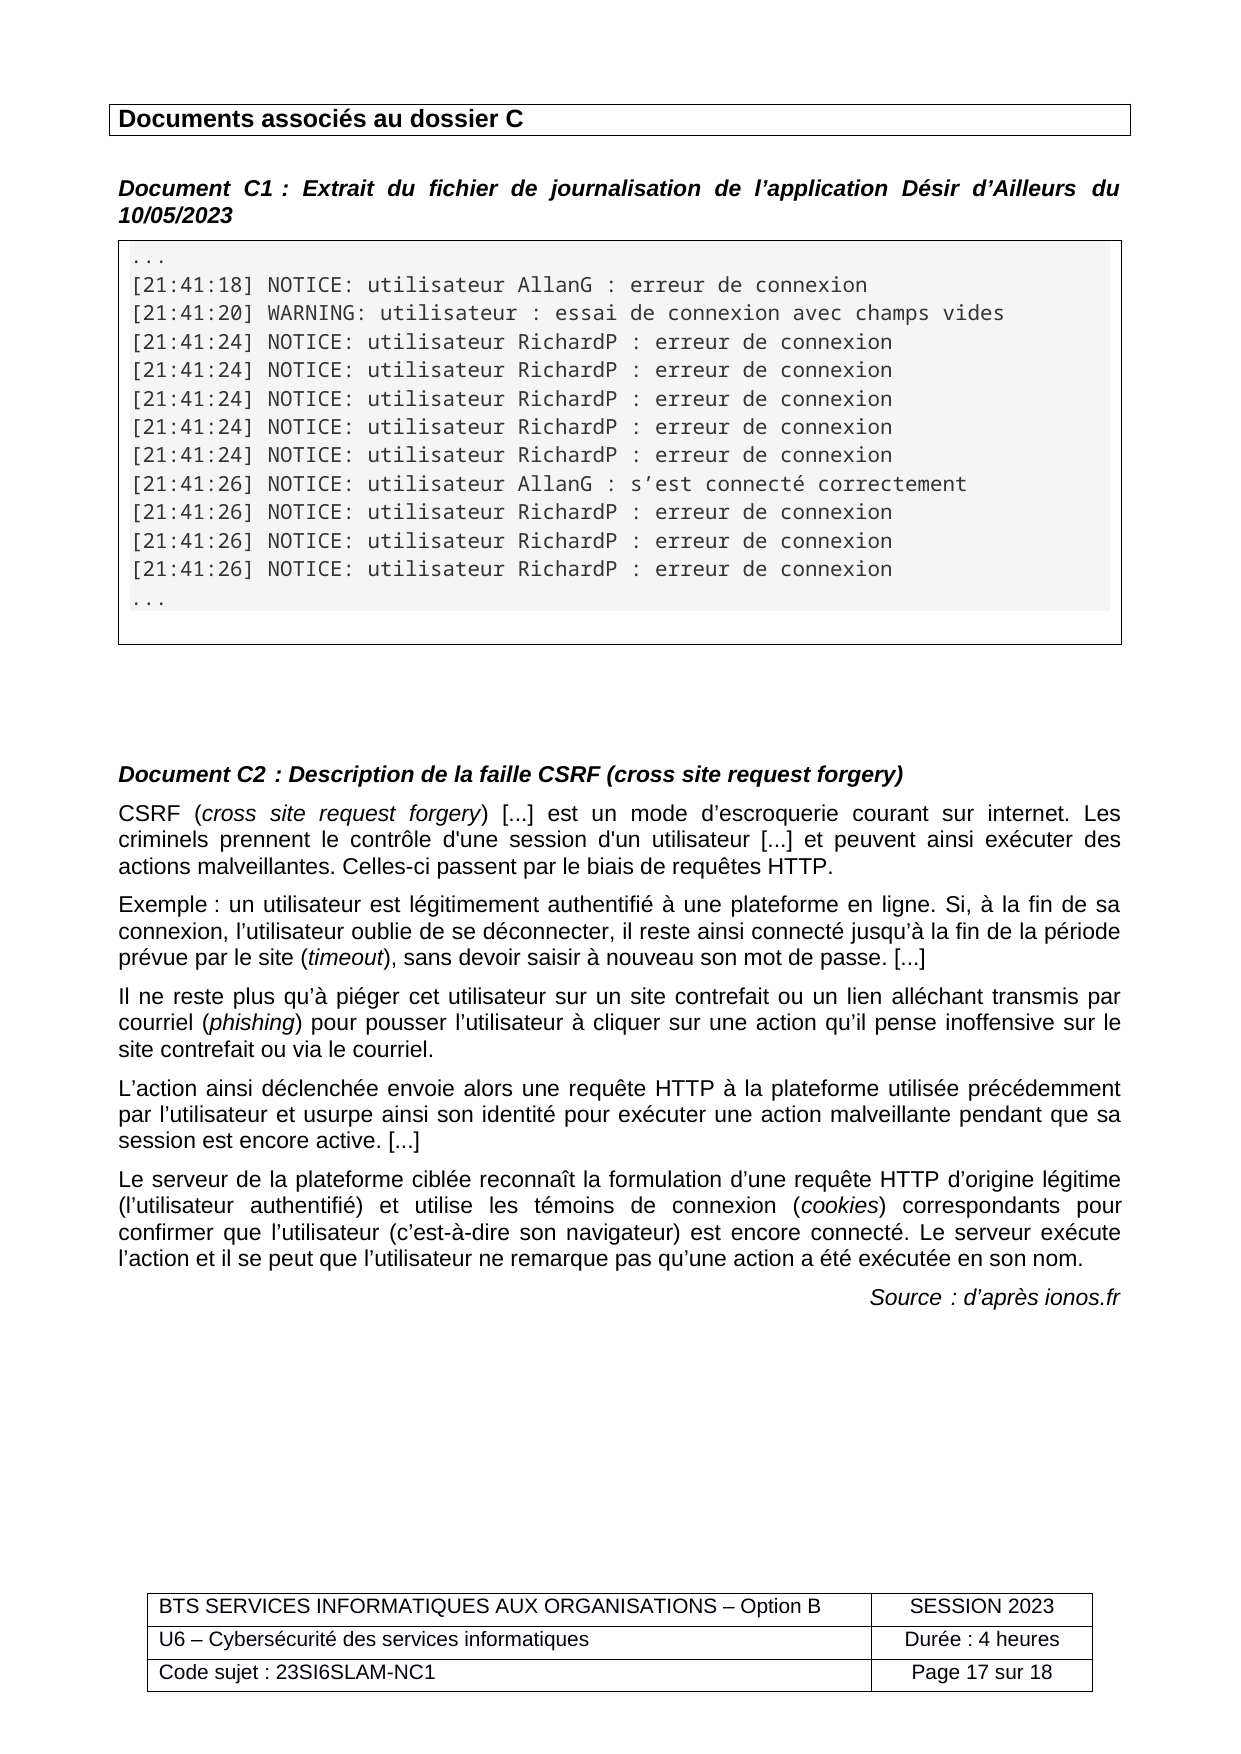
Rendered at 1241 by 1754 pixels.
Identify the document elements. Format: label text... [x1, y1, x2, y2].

text Source : d’après ionos.fr [118, 1284, 1122, 1310]
text Il ne reste plus qu’à piéger cet utilisateur sur un site contrefait ou un lien alléchant transmis par courriel (phishing) pour pousser l’utilisateur à cliquer sur une action qu’il pense inoffensive sur le site contrefait ou via le courriel. [118, 983, 1122, 1062]
text Exemple : un utilisateur est légitimement authentifié à une plateforme en ligne. Si, à la fin de sa connexion, l’utilisateur oublie de se déconnecter, il reste ainsi connecté jusqu’à la fin de la période prévue par le site (timeout), sans devoir saisir à nouveau son mot de passe. [...] [118, 891, 1122, 971]
text CSRF (cross site request forgery) [...] est un mode d’escroquerie courant sur internet. Les criminels prennent le contrôle d'une session d'un utilisateur [...] et peuvent ainsi exécuter des actions malveillantes. Celles-ci passent par le biais de requêtes HTTP. [118, 800, 1122, 879]
text Document C1 : Extrait du fichier de journalisation de l’application Désir d’Ailleurs du 10/05/2023 [118, 175, 1122, 228]
table_header ... [21:41:18] NOTICE: utilisateur AllanG : erreur de connexion [21:41:20] WARNING: utilisateur : essai de connexion avec champs vides [21:41:24] NOTICE: utilisateur RichardP : erreur de connexion [21:41:24] NOTICE: utilisateur RichardP : erreur de connexion [21:41:24] NOTICE: utilisateur RichardP : erreur de connexion [21:41:24] NOTICE: utilisateur RichardP : erreur de connexion [21:41:24] NOTICE: utilisateur RichardP : erreur de connexion [21:41:26] NOTICE: utilisateur AllanG : s’est connecté correctement [21:41:26] NOTICE: utilisateur RichardP : erreur de connexion [21:41:26] NOTICE: utilisateur RichardP : erreur de connexion [21:41:26] NOTICE: utilisateur RichardP : erreur de connexion ... [119, 241, 1121, 643]
text Le serveur de la plateforme ciblée reconnaît la formulation d’une requête HTTP d’origine légitime (l’utilisateur authentifié) et utilise les témoins de connexion (cookies) correspondants pour confirmer que l’utilisateur (c’est-à-dire son navigateur) est encore connecté. Le serveur exécute l’action et il se peut que l’utilisateur ne remarque pas qu’une action a été exécutée en son nom. [118, 1166, 1122, 1272]
text Documents associés au dossier C [110, 105, 1130, 135]
text Document C2 : Description de la faille CSRF (cross site request forgery) [118, 761, 1122, 787]
text L’action ainsi déclenchée envoie alors une requête HTTP à la plateforme utilisée précédemment par l’utilisateur et usurpe ainsi son identité pour exécuter une action malveillante pendant que sa session est encore active. [...] [118, 1074, 1122, 1154]
